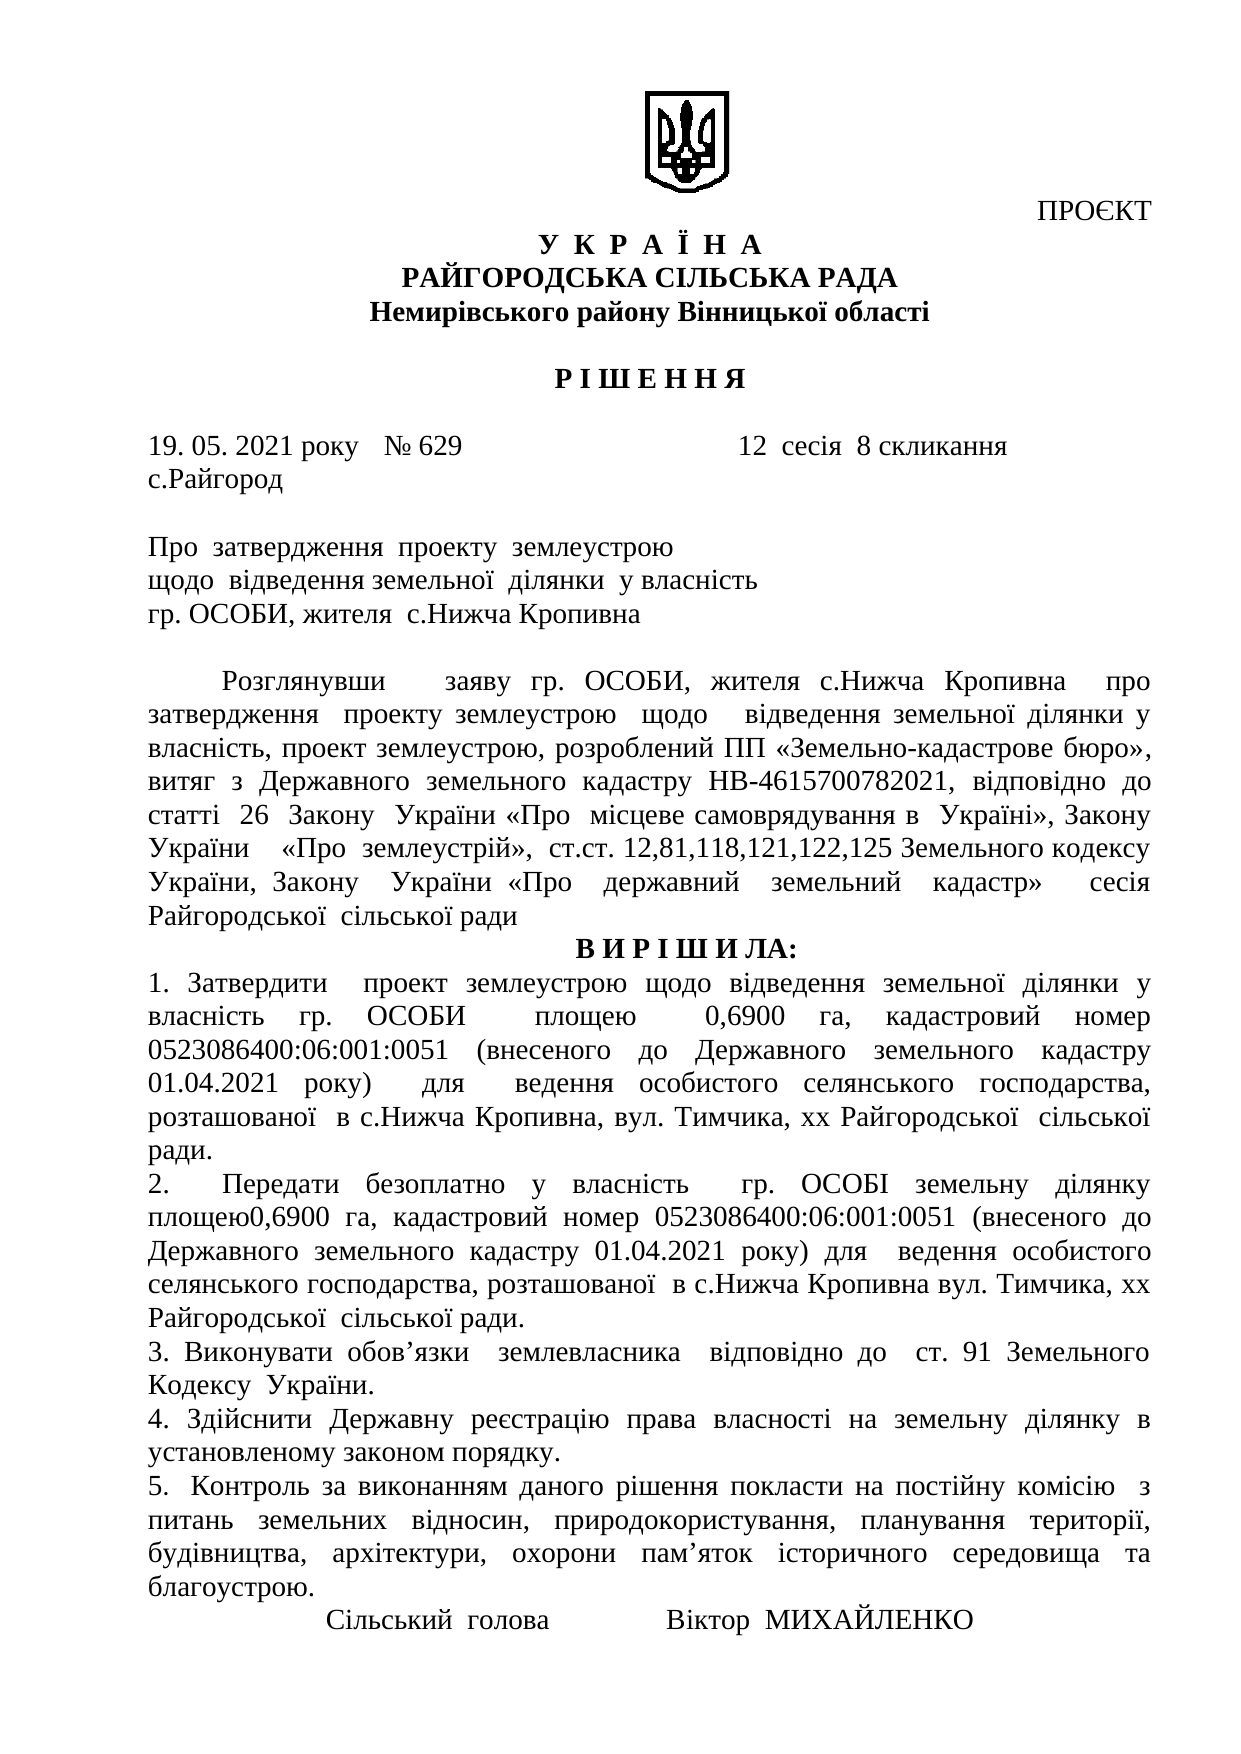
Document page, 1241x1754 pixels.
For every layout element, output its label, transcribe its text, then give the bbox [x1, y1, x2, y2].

picture [643, 88, 730, 194]
text 19. 05. 2021 року № 629 12 сесія 8 скликання [148, 428, 1152, 462]
text Р І Ш Е Н Н Я [148, 361, 1152, 394]
text 5. Контроль за виконанням даного рішення покласти на постійну комісію з питань земельних відносин, природокористування, планування території, будівництва, архітектури, охорони пам’яток історичного середовища та благоустрою. [148, 1468, 1152, 1602]
text 2. Передати безоплатно у власність гр. ОСОБІ земельну ділянку площею0,6900 га, кадастровий номер 0523086400:06:001:0051 (внесеного до Державного земельного кадастру 01.04.2021 року) для ведення особистого селянського господарства, розташованої в с.Нижча Кропивна вул. Тимчика, хх Райгородської сільської ради. [148, 1166, 1152, 1334]
list 1. Затвердити проект землеустрою щодо відведення земельної ділянки у власність гр. ОСОБИ площею 0,6900 га, кадастровий номер 0523086400:06:001:0051 (внесеного до Державного земельного кадастру 01.04.2021 року) для ведення особистого селянського господарства, розташованої в с.Нижча Кропивна, вул. Тимчика, хх Райгородської сільської ради. [148, 965, 1152, 1166]
text с.Райгород [148, 462, 1152, 495]
title У К Р А Ї Н А [148, 227, 1152, 260]
text Немирівського району Вінницької області [148, 294, 1152, 327]
list 4. Здійснити Державну реєстрацію права власності на земельну ділянку в установленому законом порядку. [148, 1401, 1152, 1468]
list В И Р І Ш И ЛА: [148, 931, 1152, 965]
text ПРОЄКТ [148, 193, 1152, 227]
text 3. Виконувати обов’язки землевласника відповідно до ст. 91 Земельного Кодексу України. [148, 1334, 1152, 1401]
subtitle РАЙГОРОДСЬКА СІЛЬСЬКА РАДА [148, 260, 1152, 294]
text Сільський голова Віктор МИХАЙЛЕНКО [148, 1602, 1152, 1636]
text Про затвердження проекту землеустрою [148, 529, 1152, 562]
text гр. ОСОБИ, жителя с.Нижча Кропивна [148, 596, 1152, 629]
list Розглянувши заяву гр. ОСОБИ, жителя с.Нижча Кропивна про затвердження проекту землеустрою щодо відведення земельної ділянки у власність, проект землеустрою, розроблений ПП «Земельно-кадастрове бюро», витяг з Державного земельного кадастру НВ-4615700782021, відповідно до статті 26 Закону України «Про місцеве самоврядування в Україні», Закону України «Про землеустрій», ст.ст. 12,81,118,121,122,125 Земельного кодексу України, Закону України «Про державний земельний кадастр» сесія Райгородської сільської ради [148, 663, 1152, 931]
text щодо відведення земельної ділянки у власність [148, 562, 1152, 596]
